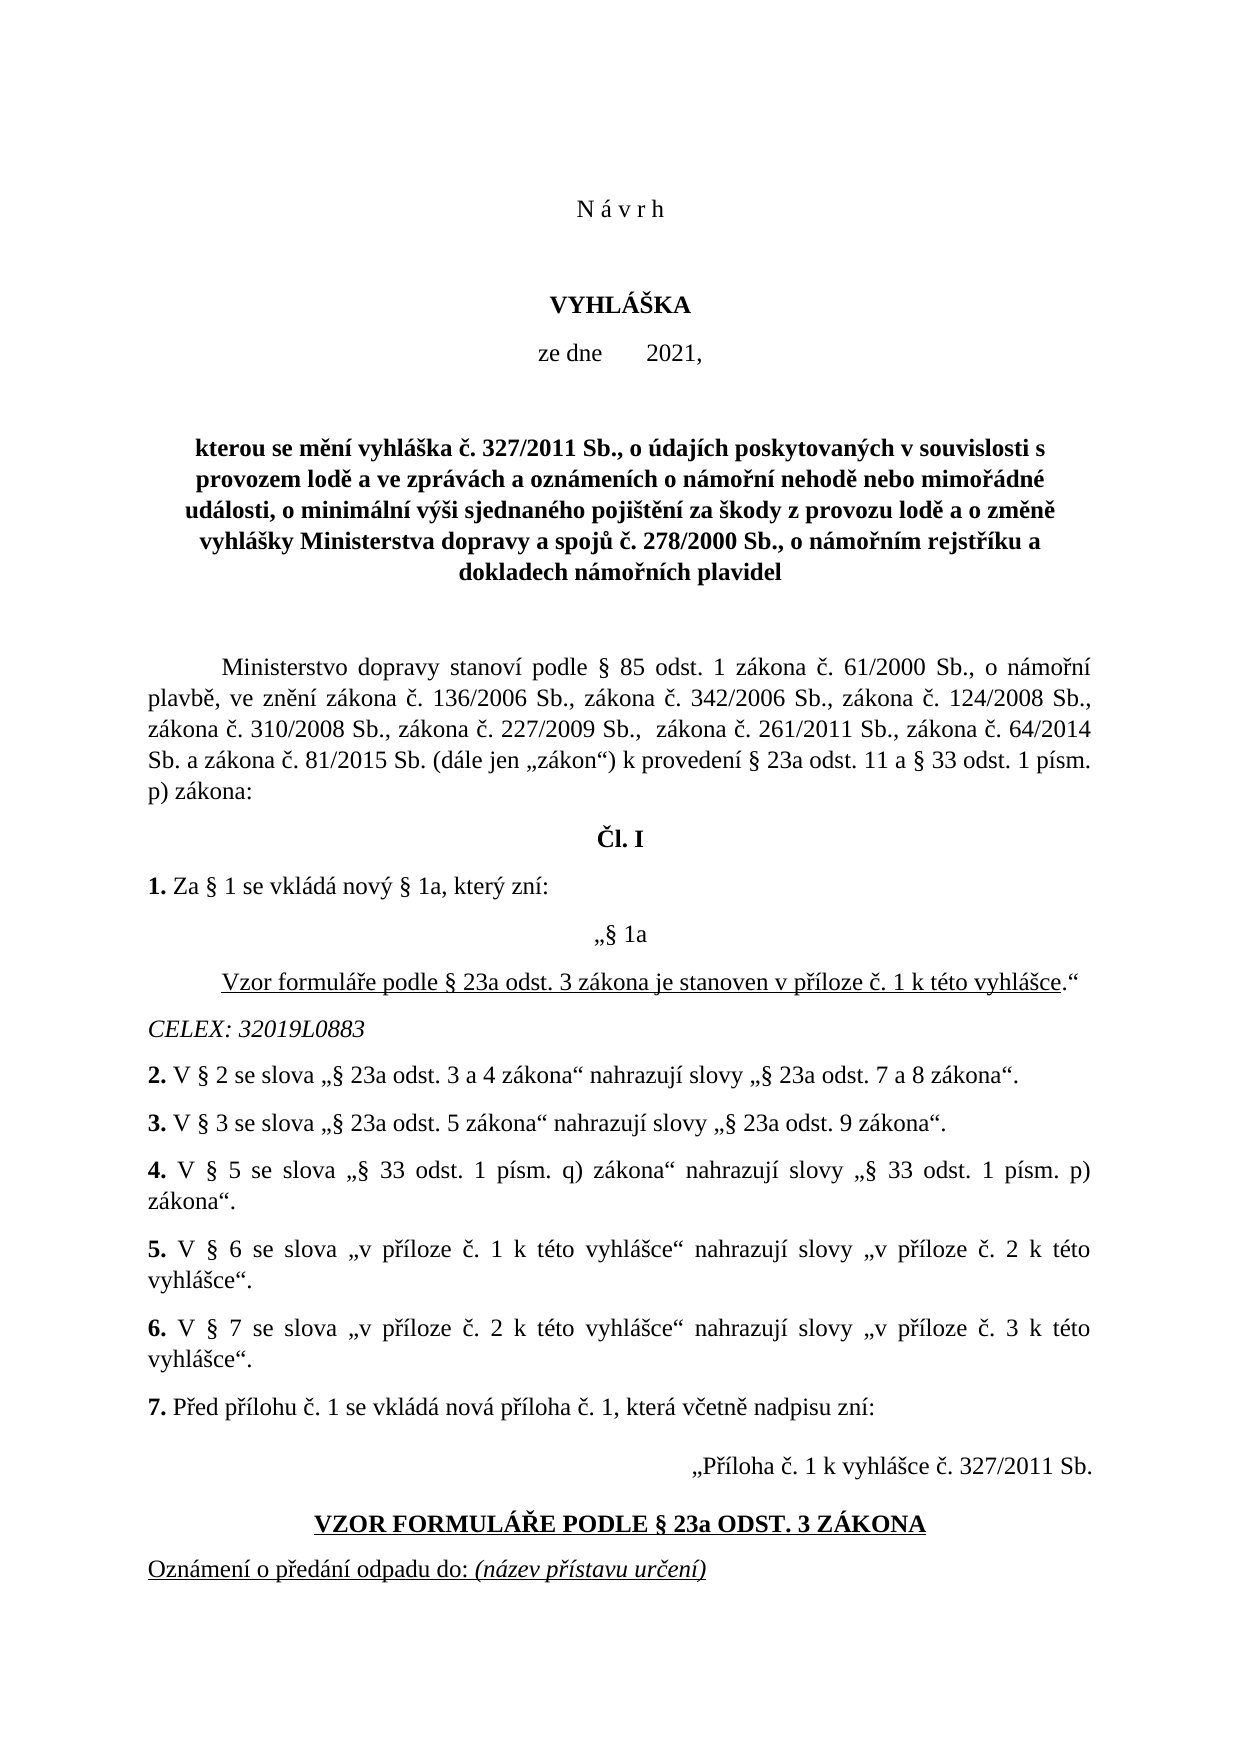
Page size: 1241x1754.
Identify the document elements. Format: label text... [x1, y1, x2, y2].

text N á v r h [148, 194, 1093, 223]
text Čl. I [148, 824, 1093, 852]
text „§ 1a [148, 919, 1093, 948]
text 6. V § 7 se slova „v příloze č. 2 k této vyhlášce“ nahrazují slovy „v příloze č. 3 k této vyhlášce“. [148, 1313, 1093, 1373]
text 1. Za § 1 se vkládá nový § 1a, který zní: [148, 871, 1093, 900]
text „Příloha č. 1 k vyhlášce č. 327/2011 Sb. [148, 1448, 1093, 1480]
text kterou se mění vyhláška č. 327/2011 Sb., o údajích poskytovaných v souvislosti s provozem lodě a ve zprávách a oznámeních o námořní nehodě nebo mimořádné události, o minimální výši sjednaného pojištění za škody z provozu lodě a o změně vyhlášky Ministerstva dopravy a spojů č. 278/2000 Sb., o námořním rejstříku a dokladech námořních plavidel [148, 433, 1093, 586]
text 2. V § 2 se slova „§ 23a odst. 3 a 4 zákona“ nahrazují slovy „§ 23a odst. 7 a 8 zákona“. [148, 1060, 1093, 1089]
text ze dne 2021, [148, 338, 1093, 366]
text 7. Před přílohu č. 1 se vkládá nová příloha č. 1, která včetně nadpisu zní: [148, 1392, 1093, 1420]
text CELEX: 32019L0883 [148, 1014, 1093, 1043]
text 3. V § 3 se slova „§ 23a odst. 5 zákona“ nahrazují slovy „§ 23a odst. 9 zákona“. [148, 1108, 1093, 1136]
text Oznámení o předání odpadu do: (název přístavu určení) [148, 1550, 1093, 1583]
text 4. V § 5 se slova „§ 33 odst. 1 písm. q) zákona“ nahrazují slovy „§ 33 odst. 1 písm. p) zákona“. [148, 1155, 1093, 1215]
text VZOR FORMULÁŘE PODLE § 23a ODST. 3 ZÁKONA [148, 1505, 1093, 1538]
text Ministerstvo dopravy stanoví podle § 85 odst. 1 zákona č. 61/2000 Sb., o námořní plavbě, ve znění zákona č. 136/2006 Sb., zákona č. 342/2006 Sb., zákona č. 124/2008 Sb., zákona č. 310/2008 Sb., zákona č. 227/2009 Sb., zákona č. 261/2011 Sb., zákona č. 64/2014 Sb. a zákona č. 81/2015 Sb. (dále jen „zákon“) k provedení § 23a odst. 11 a § 33 odst. 1 písm. p) zákona: [148, 652, 1093, 805]
text VYHLÁŠKA [148, 290, 1093, 319]
text 5. V § 6 se slova „v příloze č. 1 k této vyhlášce“ nahrazují slovy „v příloze č. 2 k této vyhlášce“. [148, 1234, 1093, 1294]
text Vzor formuláře podle § 23a odst. 3 zákona je stanoven v příloze č. 1 k této vyhlášce.“ [148, 967, 1093, 996]
